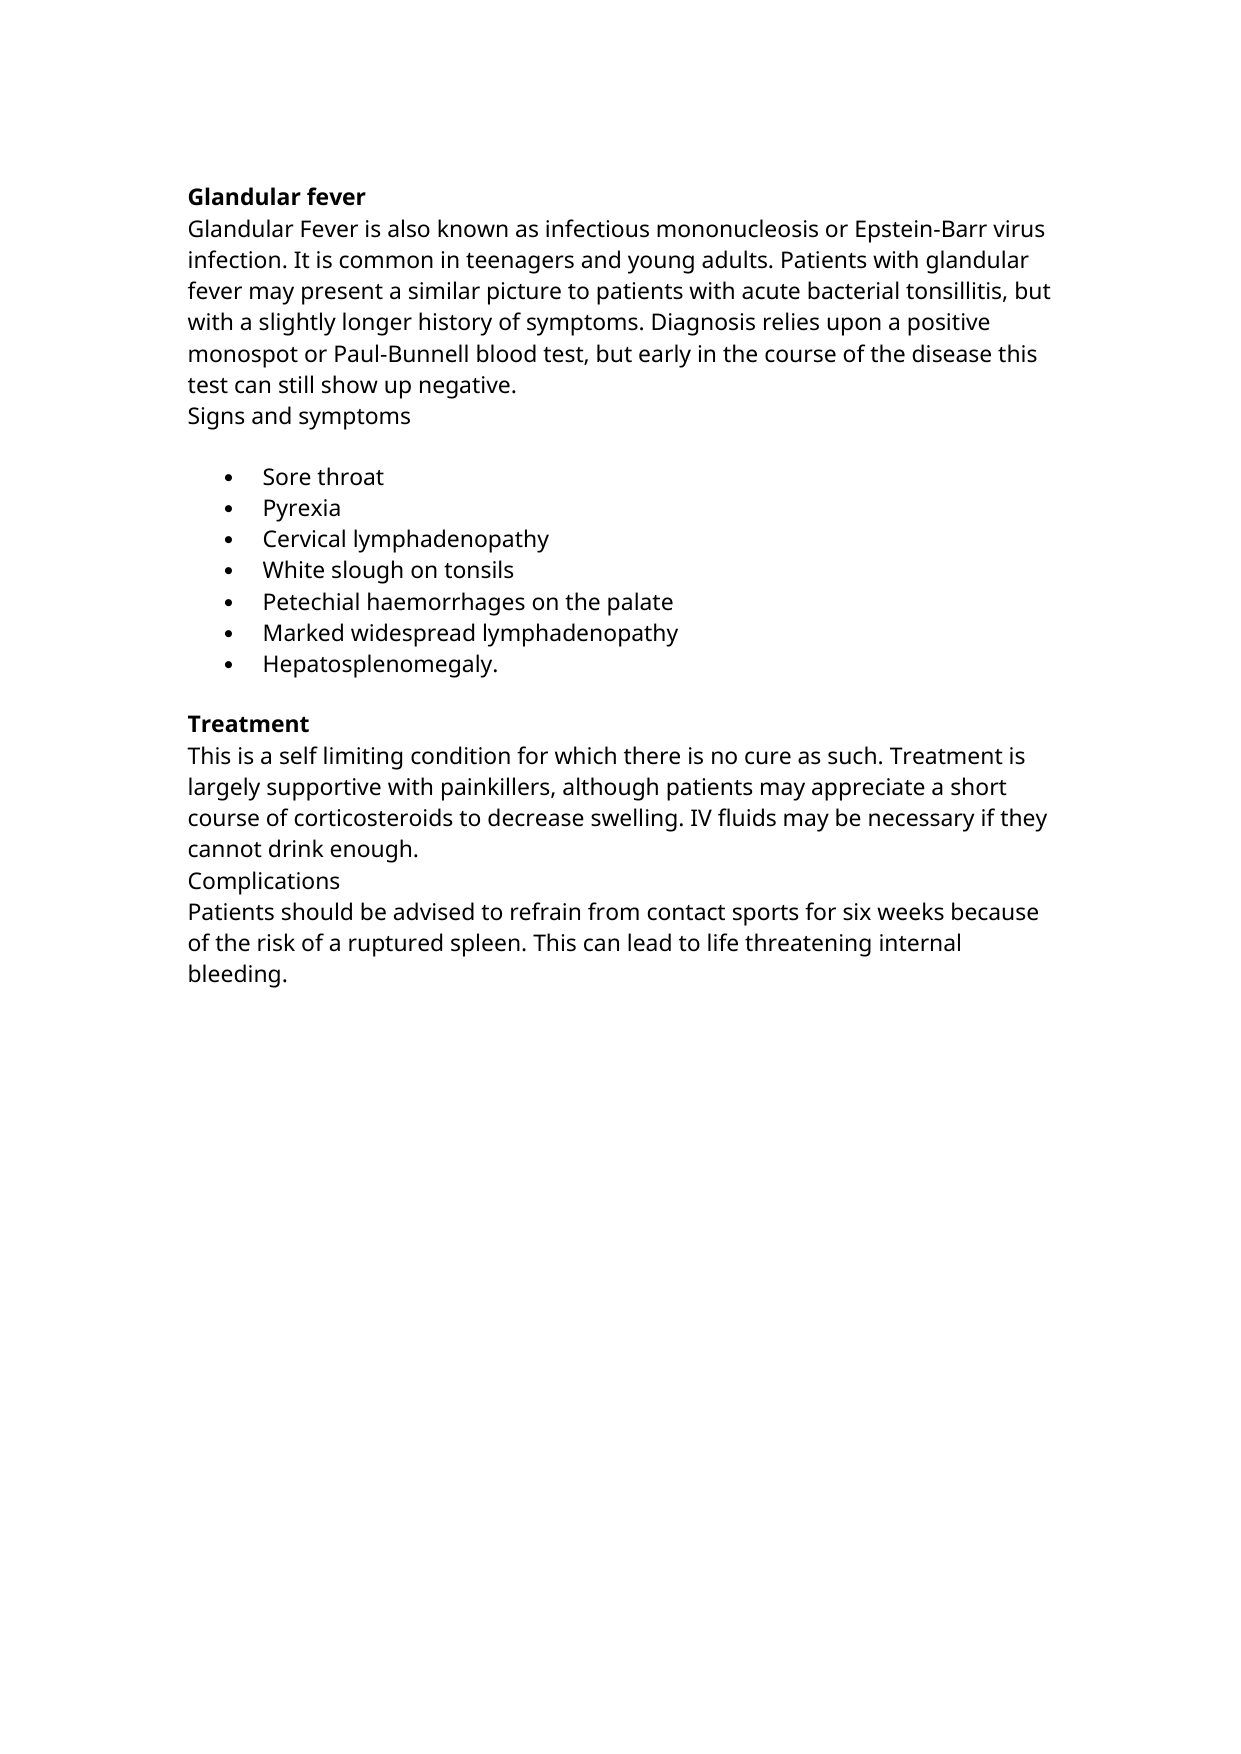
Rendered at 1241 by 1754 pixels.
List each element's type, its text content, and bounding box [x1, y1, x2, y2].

list White slough on tonsils [225, 554, 1053, 585]
list Pyrexia [225, 492, 1053, 523]
list Cervical lymphadenopathy [225, 523, 1053, 554]
text Signs and symptoms [187, 400, 1053, 431]
text Patients should be advised to refrain from contact sports for six weeks because of the risk of a ruptured spleen. This can lead to life threatening internal bleeding. [187, 896, 1053, 989]
text Glandular Fever is also known as infectious mononucleosis or Epstein-Barr virus infection. It is common in teenagers and young adults. Patients with glandular fever may present a similar picture to patients with acute bacterial tonsillitis, but with a slightly longer history of symptoms. Diagnosis relies upon a positive monospot or Paul-Bunnell blood test, but early in the course of the disease this test can still show up negative. [187, 212, 1053, 400]
text This is a self limiting condition for which there is no cure as such. Treatment is largely supportive with painkillers, although patients may appreciate a short course of corticosteroids to decrease swelling. IV fluids may be necessary if they cannot drink enough. [187, 739, 1053, 864]
list Hepatosplenomegaly. [225, 648, 1053, 679]
list Petechial haemorrhages on the palate [225, 585, 1053, 617]
text Treatment [187, 708, 1053, 739]
text Glandular fever [187, 181, 1053, 212]
text Complications [187, 864, 1053, 896]
list Marked widespread lymphadenopathy [225, 617, 1053, 648]
list Sore throat [225, 460, 1053, 492]
